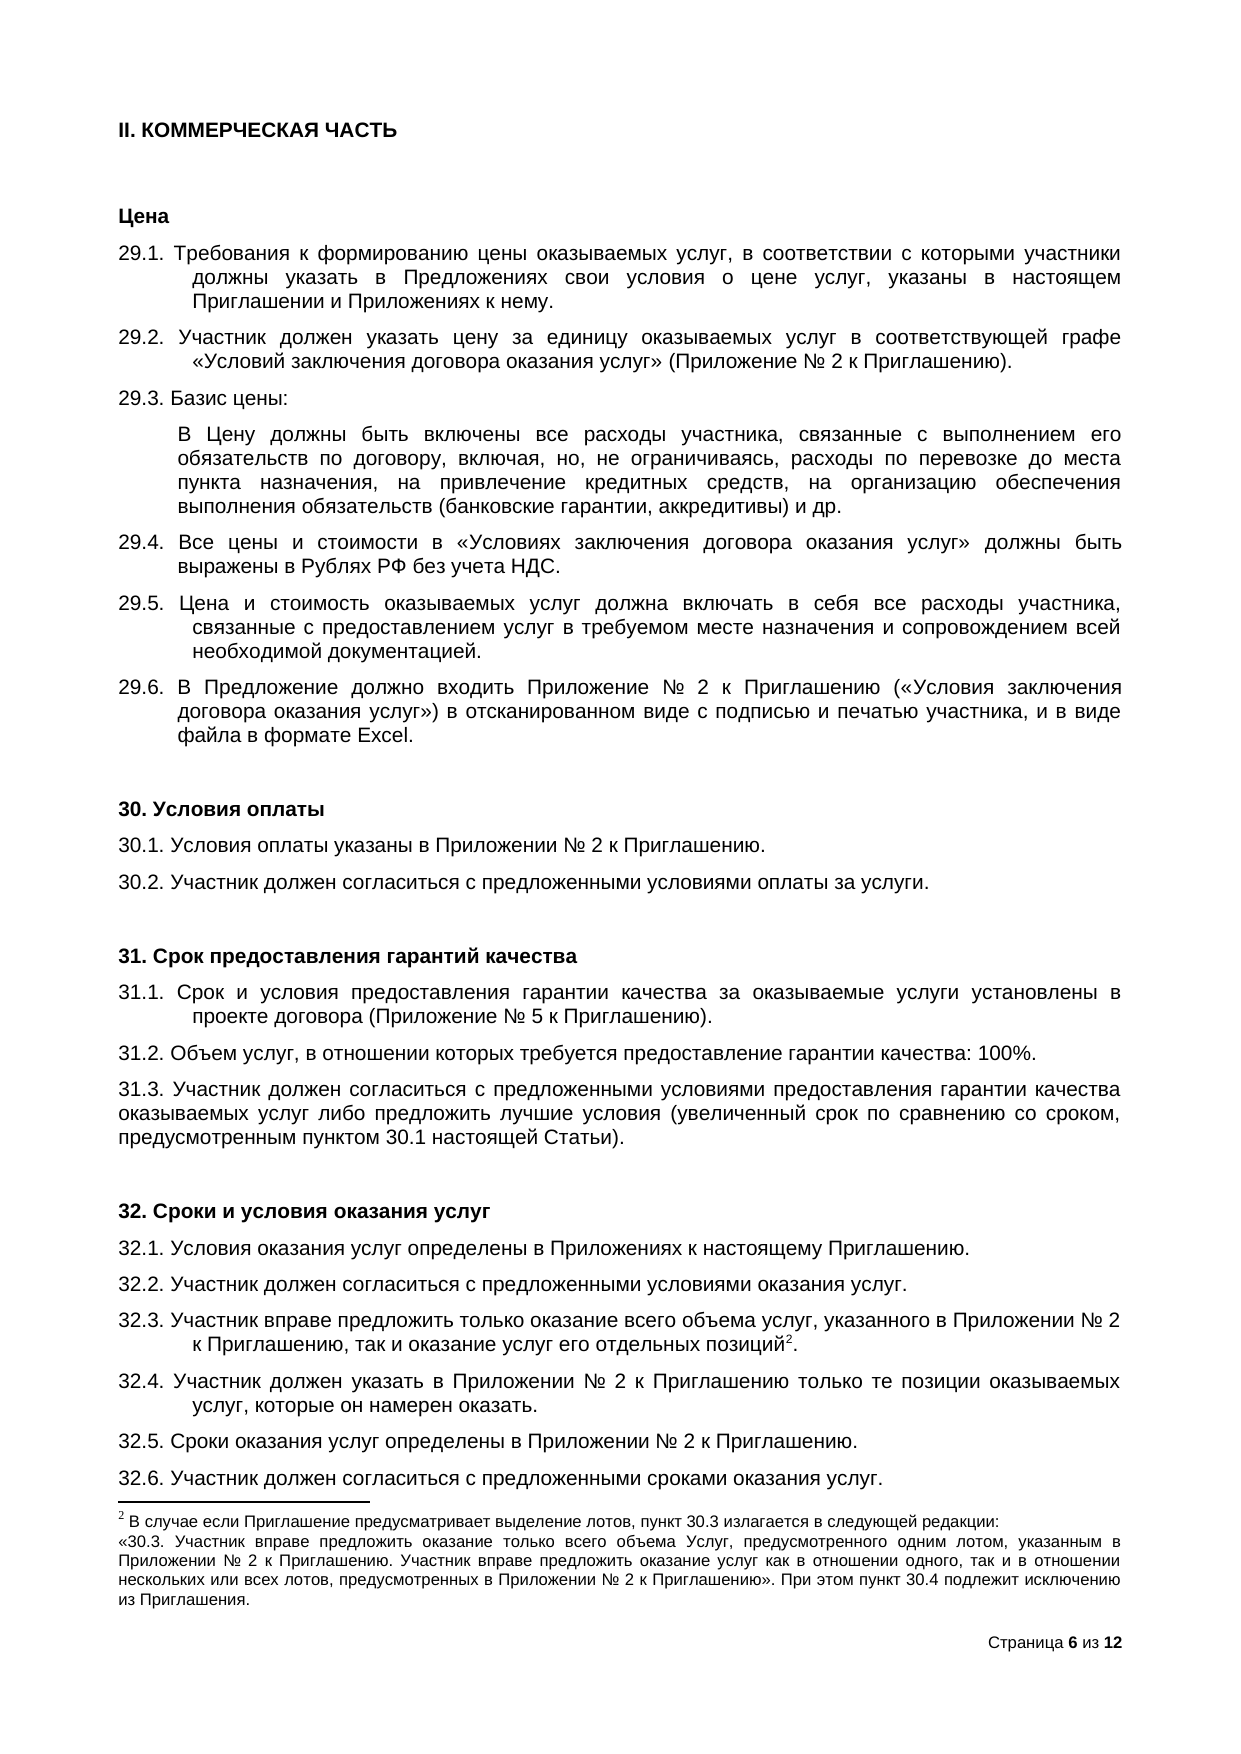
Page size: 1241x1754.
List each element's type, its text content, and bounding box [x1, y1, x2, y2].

text 30.1. Условия оплаты указаны в Приложении № 2 к Приглашению. [118, 833, 1122, 857]
text 32.1. Условия оказания услуг определены в Приложениях к настоящему Приглашению. [118, 1235, 1122, 1259]
text 29.3. Базис цены: [118, 385, 1122, 409]
text В Цену должны быть включены все расходы участника, связанные с выполнением его обязательств по договору, включая, но, не ограничиваясь, расходы по перевозке до места пункта назначения, на привлечение кредитных средств, на организацию обеспечения выполнения обязательств (банковские гарантии, аккредитивы) и др. [177, 422, 1122, 518]
text 30.2. Участник должен согласиться с предложенными условиями оплаты за услуги. [118, 870, 1122, 894]
subtitle 32. Сроки и условия оказания услуг [118, 1199, 1122, 1223]
text 29.5. Цена и стоимость оказываемых услуг должна включать в себя все расходы участника, связанные с предоставлением услуг в требуемом месте назначения и сопровождением всей необходимой документацией. [118, 591, 1122, 662]
text 31.3. Участник должен согласиться с предложенными условиями предоставления гарантии качества оказываемых услуг либо предложить лучшие условия (увеличенный срок по сравнению со сроком, предусмотренным пунктом 30.1 настоящей Статьи). [118, 1077, 1122, 1149]
subtitle 31. Срок предоставления гарантий качества [118, 944, 1122, 968]
text 29.4. Все цены и стоимости в «Условиях заключения договора оказания услуг» должны быть выражены в Рублях РФ без учета НДС. [118, 530, 1122, 578]
text 31.1. Срок и условия предоставления гарантии качества за оказываемые услуги установлены в проекте договора (Приложение № 5 к Приглашению). [118, 980, 1122, 1028]
text 32.2. Участник должен согласиться с предложенными условиями оказания услуг. [118, 1272, 1122, 1296]
subtitle 30. Условия оплаты [118, 797, 1122, 821]
text 29.1. Требования к формированию цены оказываемых услуг, в соответствии с которыми участники должны указать в Предложениях свои условия о цене услуг, указаны в настоящем Приглашении и Приложениях к нему. [118, 241, 1122, 312]
text 29.6. В Предложение должно входить Приложение № 2 к Приглашению («Условия заключения договора оказания услуг») в отсканированном виде с подписью и печатью участника, и в виде файла в формате Excel. [118, 675, 1122, 747]
text 29.2. Участник должен указать цену за единицу оказываемых услуг в соответствующей графе «Условий заключения договора оказания услуг» (Приложение № 2 к Приглашению). [118, 325, 1122, 373]
text 32.6. Участник должен согласиться с предложенными сроками оказания услуг. [118, 1466, 1122, 1489]
text 31.2. Объем услуг, в отношении которых требуется предоставление гарантии качества: 100%. [118, 1041, 1122, 1064]
text 32.4. Участник должен указать в Приложении № 2 к Приглашению только те позиции оказываемых услуг, которые он намерен оказать. [118, 1369, 1122, 1417]
text 32.3. Участник вправе предложить только оказание всего объема услуг, указанного в Приложении № 2 к Приглашению, так и оказание услуг его отдельных позиций. [118, 1308, 1122, 1356]
text 32.5. Сроки оказания услуг определены в Приложении № 2 к Приглашению. [118, 1429, 1122, 1453]
text II. КОММЕРЧЕСКАЯ ЧАСТЬ [118, 118, 1122, 142]
subtitle Цена [118, 204, 1122, 228]
